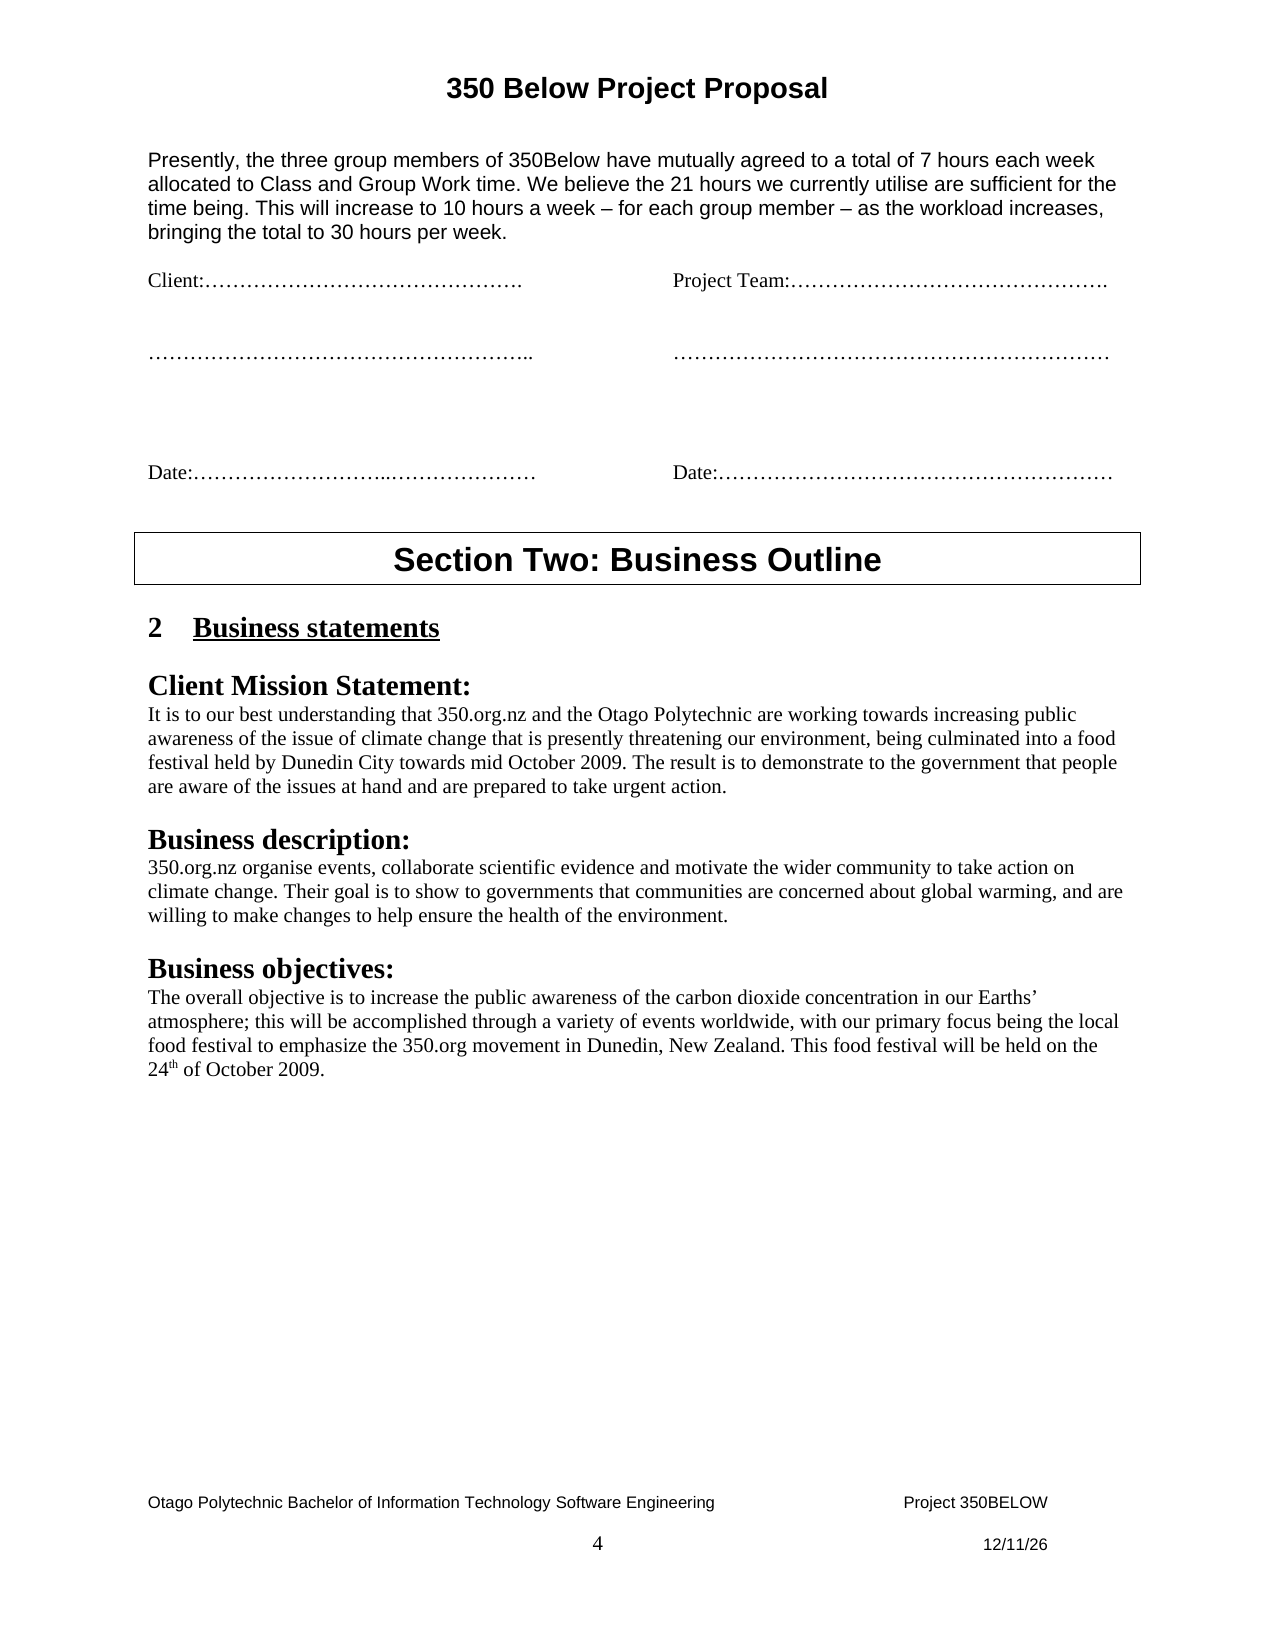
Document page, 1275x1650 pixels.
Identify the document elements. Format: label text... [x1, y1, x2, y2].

text It is to our best understanding that 350.org.nz and the Otago Polytechnic are working towards increasing public awareness of the issue of climate change that is presently threatening our environment, being culminated into a food festival held by Dunedin City towards mid October 2009. The result is to demonstrate to the government that people are aware of the issues at hand and are prepared to take urgent action. [148, 701, 1127, 798]
subtitle Business statements [148, 610, 1127, 644]
text 350.org.nz organise events, collaborate scientific evidence and motivate the wider community to take action on climate change. Their goal is to show to governments that communities are concerned about global warming, and are willing to make changes to help ensure the health of the environment. [148, 855, 1127, 927]
subtitle Business objectives: [148, 952, 1127, 985]
subtitle Business description: [148, 822, 1127, 855]
text ……………………………………………….. ……………………………………………………… [148, 340, 1127, 364]
text Date:………………………..………………… Date:………………………………………………… [148, 460, 1127, 484]
subtitle Client Mission Statement: [148, 668, 1127, 701]
text Section Two: Business Outline [135, 533, 1140, 584]
text Client:………………………………………. Project Team:………………………………………. [148, 268, 1127, 292]
text Presently, the three group members of 350Below have mutually agreed to a total of 7 hours each week allocated to Class and Group Work time. We believe the 21 hours we currently utilise are sufficient for the time being. This will increase to 10 hours a week – for each group member – as the workload increases, bringing the total to 30 hours per week. [148, 148, 1127, 243]
text The overall objective is to increase the public awareness of the carbon dioxide concentration in our Earths’ atmosphere; this will be accomplished through a variety of events worldwide, with our primary focus being the local food festival to emphasize the 350.org movement in Dunedin, New Zealand. This food festival will be held on the 24th of October 2009. [148, 985, 1127, 1081]
